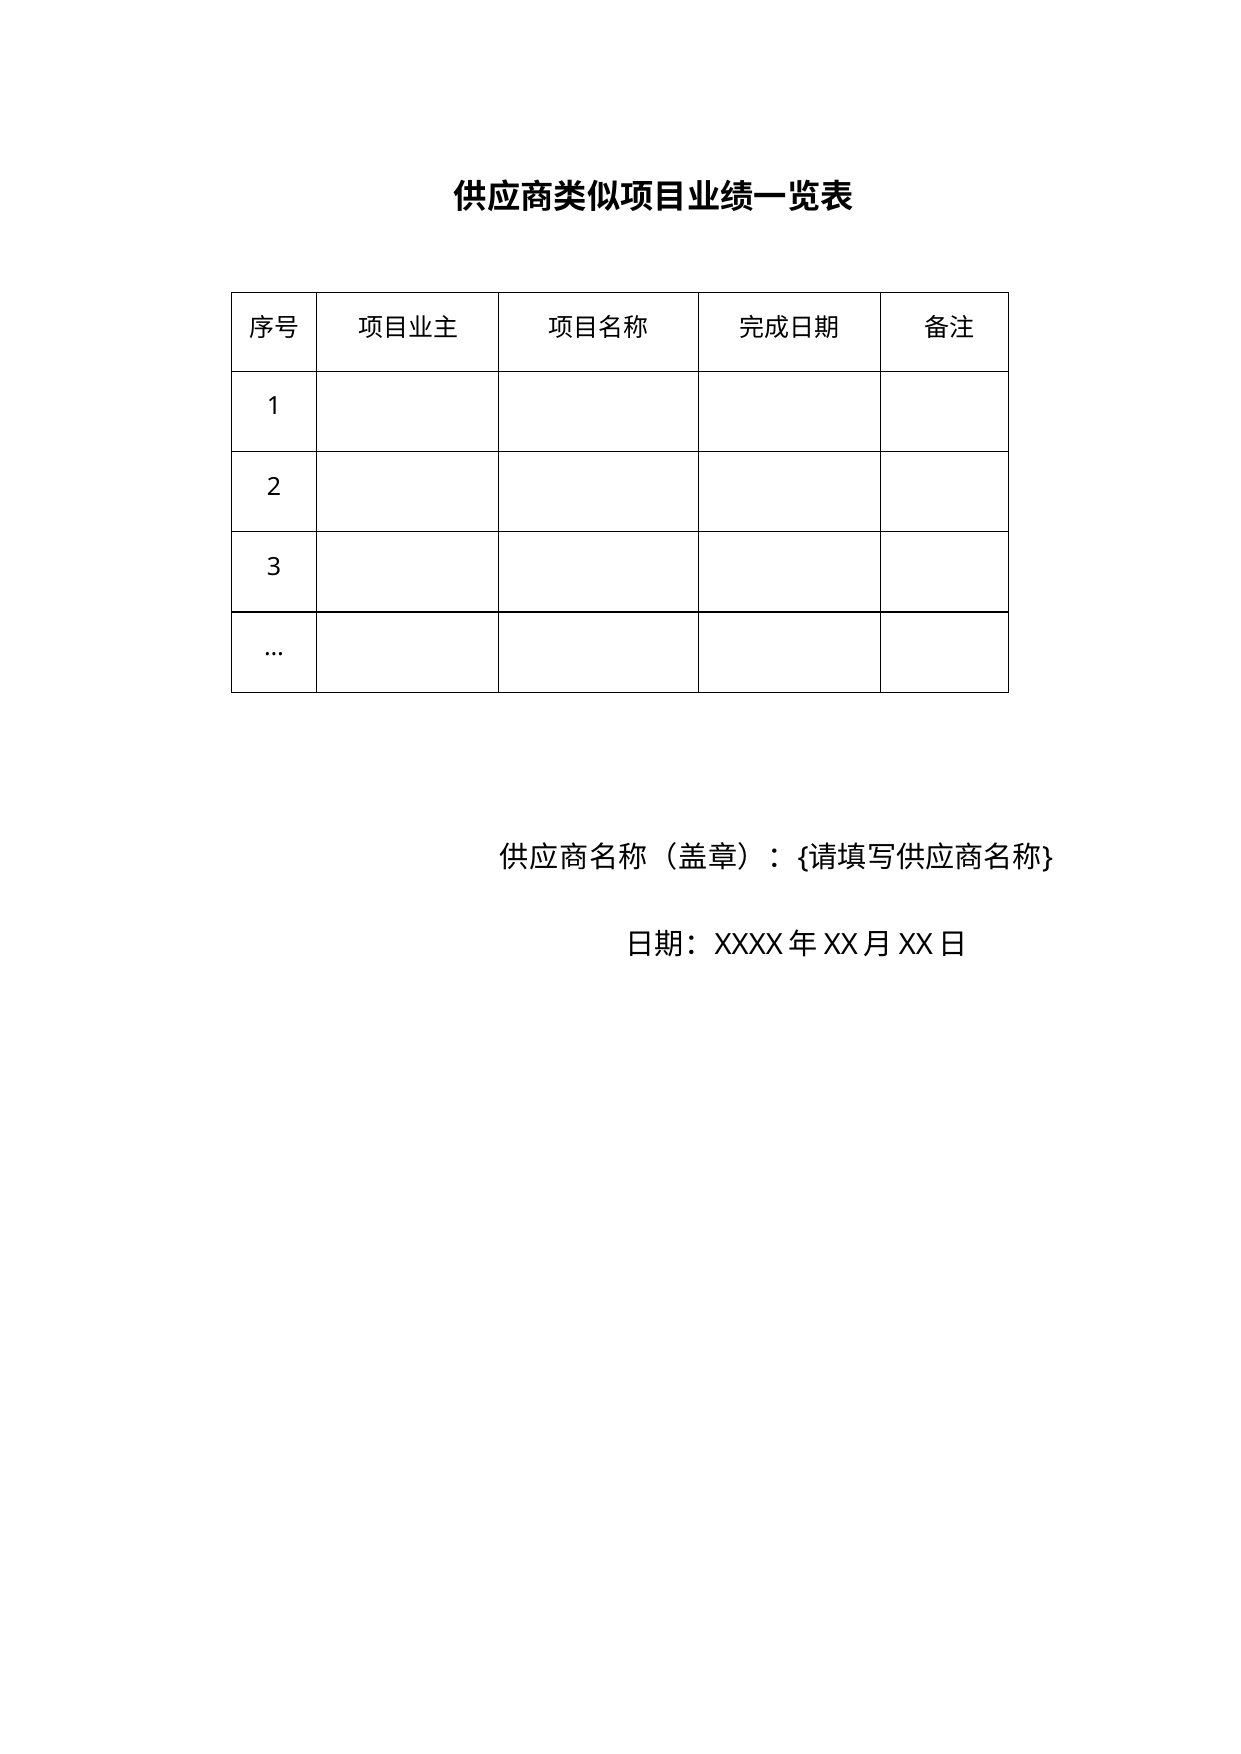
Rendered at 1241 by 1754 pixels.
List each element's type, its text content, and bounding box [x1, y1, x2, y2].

table_cell [881, 532, 1008, 611]
table_cell [499, 452, 698, 531]
table_header 序号 [232, 293, 316, 371]
table_cell [317, 613, 498, 692]
table_cell [699, 372, 880, 451]
text 供应商名称（盖章）：{请填写供应商名称} [187, 823, 1053, 888]
table_cell [881, 372, 1008, 451]
table_cell [699, 613, 880, 692]
table_cell [699, 532, 880, 611]
table_cell [317, 452, 498, 531]
table_cell 2 [232, 452, 316, 531]
table_cell [499, 613, 698, 692]
text 日期：XXXX年XX月XX日 [581, 909, 1053, 974]
table_header 项目业主 [317, 293, 498, 371]
table_cell [881, 613, 1008, 692]
table_cell [499, 372, 698, 451]
table_cell [317, 532, 498, 611]
table_header 完成日期 [699, 293, 880, 371]
table_cell … [232, 613, 316, 692]
table_cell [317, 372, 498, 451]
table_cell [699, 452, 880, 531]
table_cell [881, 452, 1008, 531]
table_cell 1 [232, 372, 316, 451]
table_header 备注 [881, 293, 1008, 371]
table_header 项目名称 [499, 293, 698, 371]
table_cell [499, 532, 698, 611]
text 供应商类似项目业绩一览表 [187, 162, 1053, 227]
table_cell 3 [232, 532, 316, 611]
